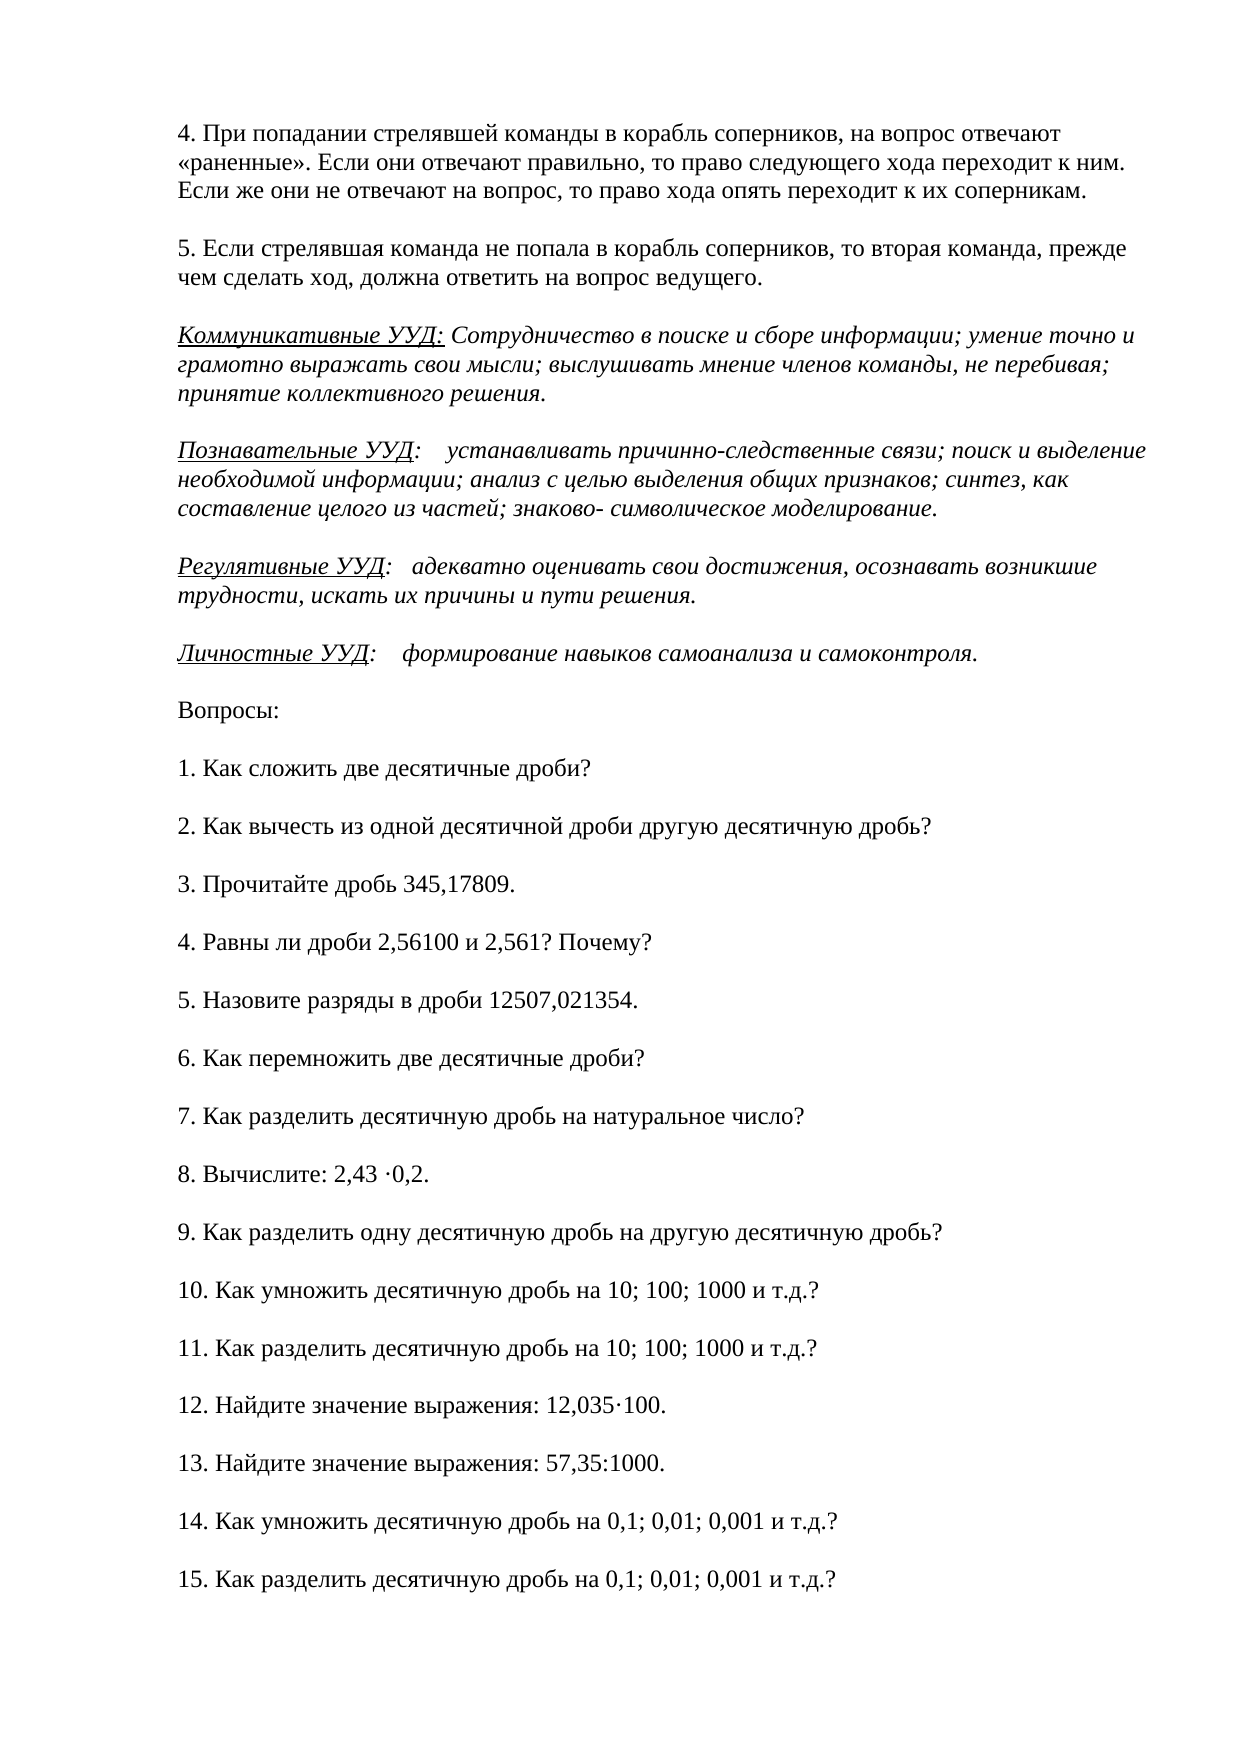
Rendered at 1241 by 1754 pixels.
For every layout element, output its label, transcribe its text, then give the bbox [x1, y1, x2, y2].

text 5. Назовите разряды в дроби 12507,021354. [177, 985, 1152, 1014]
text Регулятивные УУД: адекватно оценивать свои достижения, осознавать возникшие трудности, искать их причины и пути решения. [177, 551, 1152, 608]
text 5. Если стрелявшая команда не попала в корабль соперников, то вторая команда, прежде чем сделать ход, должна ответить на вопрос ведущего. [177, 233, 1152, 291]
text 2. Как вычесть из одной десятичной дроби другую десятичную дробь? [177, 811, 1152, 840]
text 14. Как умножить десятичную дробь на 0,1; 0,01; 0,001 и т.д.? [177, 1506, 1152, 1535]
text 13. Найдите значение выражения: 57,35:1000. [177, 1448, 1152, 1477]
text 8. Вычислите: 2,43 ·0,2. [177, 1159, 1152, 1188]
text 11. Как разделить десятичную дробь на 10; 100; 1000 и т.д.? [177, 1333, 1152, 1361]
text 3. Прочитайте дробь 345,17809. [177, 869, 1152, 898]
text 6. Как перемножить две десятичные дроби? [177, 1043, 1152, 1072]
text Вопросы: [177, 696, 1152, 724]
text 4. Равны ли дроби 2,56100 и 2,561? Почему? [177, 927, 1152, 956]
text 1. Как сложить две десятичные дроби? [177, 753, 1152, 782]
text Личностные УУД: формирование навыков самоанализа и самоконтроля. [177, 638, 1152, 666]
text 12. Найдите значение выражения: 12,035·100. [177, 1391, 1152, 1419]
text Коммуникативные УУД: Сотрудничество в поиске и сборе информации; умение точно и грамотно выражать свои мысли; выслушивать мнение членов команды, не перебивая; принятие коллективного решения. [177, 320, 1152, 406]
text Познавательные УУД: устанавливать причинно-следственные связи; поиск и выделение необходимой информации; анализ с целью выделения общих признаков; синтез, как составление целого из частей; знаково- символическое моделирование. [177, 436, 1152, 522]
text 9. Как разделить одну десятичную дробь на другую десятичную дробь? [177, 1217, 1152, 1246]
text 7. Как разделить десятичную дробь на натуральное число? [177, 1101, 1152, 1130]
text 4. При попадании стрелявшей команды в корабль соперников, на вопрос отвечают «раненные». Если они отвечают правильно, то право следующего хода переходит к ним. Если же они не отвечают на вопрос, то право хода опять переходит к их соперникам. [177, 118, 1152, 204]
text 10. Как умножить десятичную дробь на 10; 100; 1000 и т.д.? [177, 1275, 1152, 1303]
text 15. Как разделить десятичную дробь на 0,1; 0,01; 0,001 и т.д.? [177, 1564, 1152, 1593]
